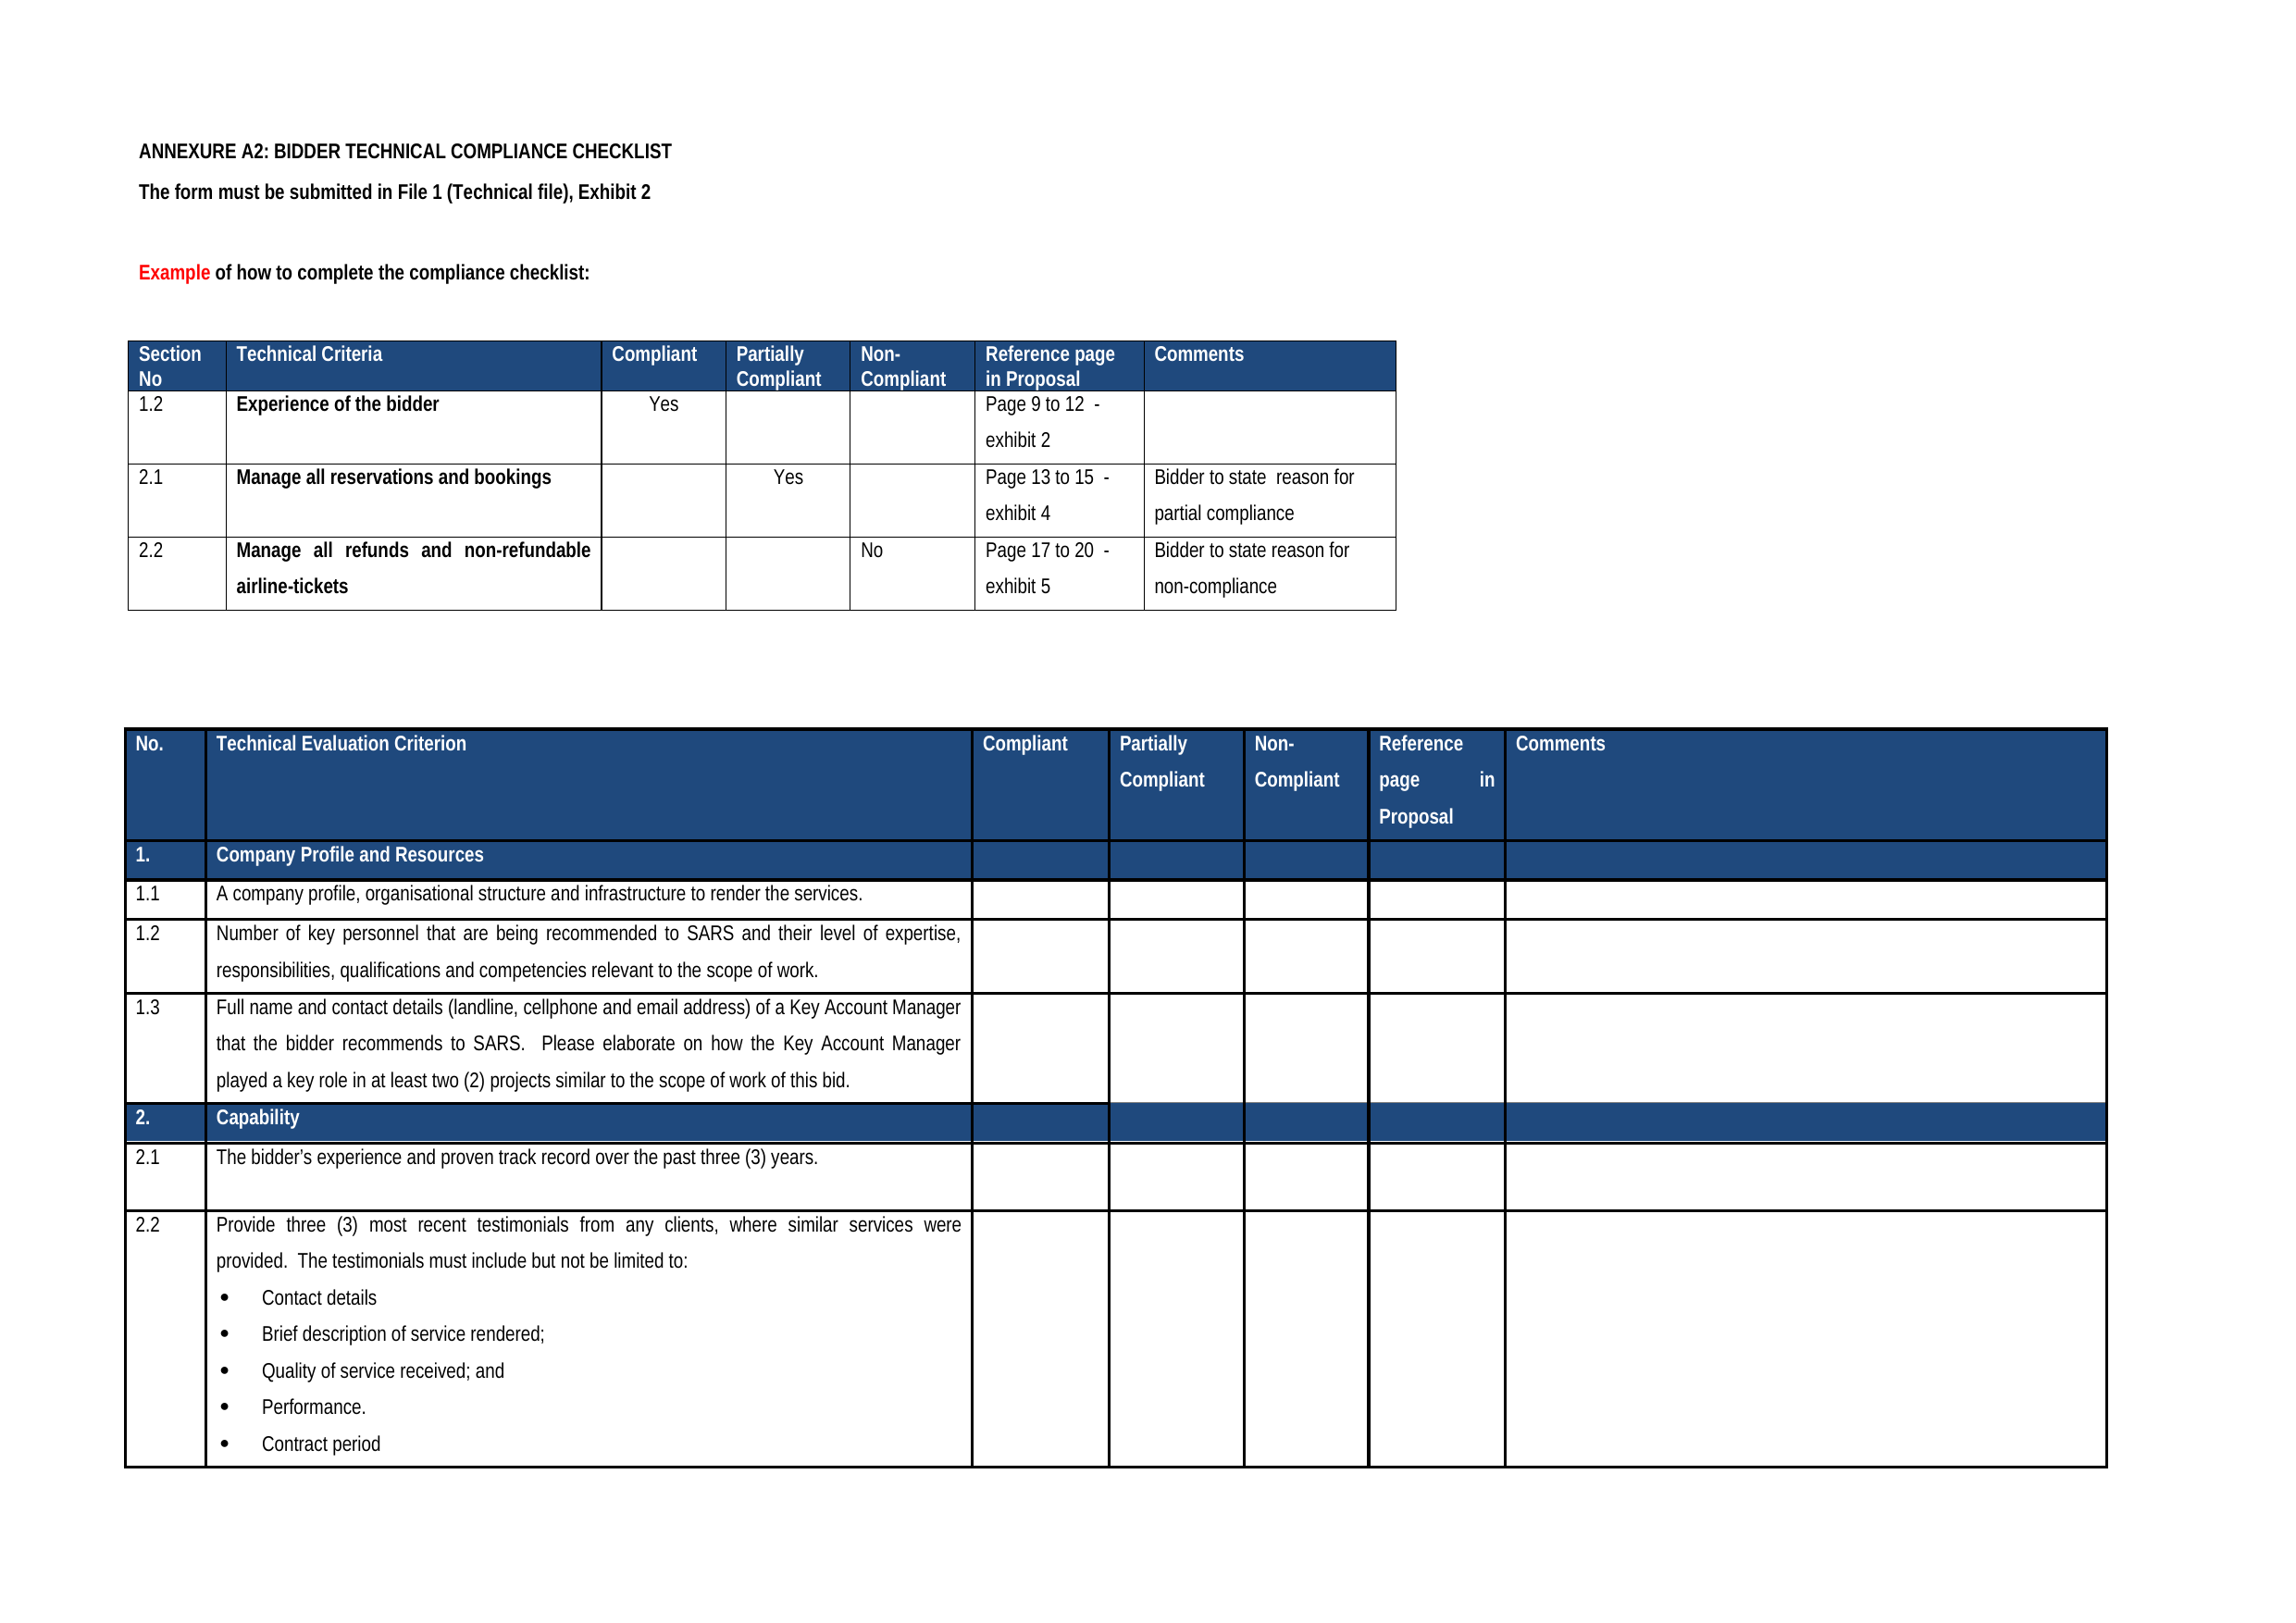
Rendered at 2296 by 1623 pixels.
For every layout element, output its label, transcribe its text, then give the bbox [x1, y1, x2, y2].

list The form must be submitted in File 1 (Technical file), Exhibit 2 [139, 180, 2156, 204]
table_cell A company profile, organisational structure and infrastructure to render the services. [207, 882, 971, 918]
table_cell [1507, 1145, 2105, 1209]
table_header Compliant [602, 341, 726, 390]
table_header Technical Evaluation Criterion [207, 731, 971, 839]
table_cell Yes [726, 465, 850, 537]
table_cell [1111, 1212, 1243, 1466]
table_cell [1111, 882, 1243, 918]
table_header Compliant [974, 731, 1108, 839]
table_cell [1111, 1145, 1243, 1209]
table_cell [974, 1105, 1108, 1141]
table_cell Number of key personnel that are being recommended to SARS and their level of expertise, responsibilities, qualifications and competencies relevant to the scope of work. [207, 921, 971, 992]
table_cell [602, 465, 726, 537]
table_header Partially Compliant [726, 341, 850, 390]
table_cell [1371, 1103, 1504, 1141]
table_cell [1371, 882, 1504, 918]
table_cell [1507, 1212, 2105, 1466]
table_cell [1246, 921, 1367, 992]
table_cell The bidder’s experience and proven track record over the past three (3) years. [207, 1145, 971, 1209]
table_cell [1246, 995, 1367, 1102]
table_cell [1371, 1145, 1504, 1209]
table_header Section No [129, 341, 226, 390]
table_cell [1246, 842, 1367, 878]
table_cell Company Profile and Resources [207, 842, 971, 878]
table_cell [1111, 1103, 1243, 1141]
table_cell [1246, 882, 1367, 918]
table_cell Bidder to state reason for non-compliance [1145, 538, 1396, 609]
table_cell [1371, 921, 1504, 992]
table_cell 1.2 [127, 921, 205, 992]
table_cell Page 17 to 20 - exhibit 5 [975, 538, 1144, 609]
table_cell [1507, 1103, 2105, 1141]
table_header Comments [1145, 341, 1396, 390]
table_cell 1.2 [129, 391, 226, 464]
table_cell [974, 882, 1108, 918]
table_cell [974, 842, 1108, 878]
table_cell Yes [602, 391, 726, 464]
table_cell [1246, 1212, 1367, 1466]
table_cell No [850, 538, 974, 609]
table_cell 2.1 [127, 1145, 205, 1209]
table_cell [974, 1145, 1108, 1209]
table_cell [1111, 842, 1243, 878]
table_cell 1.1 [127, 882, 205, 918]
table_cell Bidder to state reason for partial compliance [1145, 465, 1396, 537]
table_header Reference page in Proposal [1371, 731, 1504, 839]
table_cell [602, 538, 726, 609]
table_cell [1507, 842, 2105, 878]
table_cell 1.3 [127, 995, 205, 1102]
table_cell Manage all reservations and bookings [227, 465, 601, 537]
table_cell [1371, 842, 1504, 878]
table_cell [1246, 1103, 1367, 1141]
table_header Comments [1507, 731, 2105, 839]
table_cell [850, 391, 974, 464]
table_cell [1145, 391, 1396, 464]
table_cell Full name and contact details (landline, cellphone and email address) of a Key Account Manager that the bidder recommends to SARS. Please elaborate on how the Key Account Manager played a key role in at least two (2) projects similar to the scope of work of this bid. [207, 995, 971, 1102]
table_cell [974, 921, 1108, 992]
table_cell Experience of the bidder [227, 391, 601, 464]
table_cell [1507, 995, 2105, 1102]
table_cell [1246, 1145, 1367, 1209]
table_header No. [127, 731, 205, 839]
table_cell 2.1 [129, 465, 226, 537]
table_cell [974, 1212, 1108, 1466]
table_cell [1507, 921, 2105, 992]
table_header Partially Compliant [1111, 731, 1243, 839]
table_header Non-Compliant [1246, 731, 1367, 839]
table_cell 2.2 [127, 1212, 205, 1466]
table_cell [1111, 921, 1243, 992]
table_cell [1507, 882, 2105, 918]
table_cell Capability [207, 1105, 971, 1141]
table_cell [974, 995, 1108, 1102]
table_cell [726, 391, 850, 464]
table_cell [1111, 995, 1243, 1102]
table_cell [1371, 995, 1504, 1102]
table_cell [207, 1212, 971, 1466]
list aNNEXURE A2: Bidder TECHNICAL Compliance Checklist [139, 139, 2156, 163]
table_cell 2. [127, 1105, 205, 1141]
table_header Technical Criteria [227, 341, 601, 390]
table_header Reference page in Proposal [975, 341, 1144, 390]
table_cell Page 9 to 12 - exhibit 2 [975, 391, 1144, 464]
table_cell 1. [127, 842, 205, 878]
list Example of how to complete the compliance checklist: [139, 260, 2156, 284]
table_cell [726, 538, 850, 609]
table_header Non-Compliant [850, 341, 974, 390]
table_cell [1371, 1212, 1504, 1466]
table_cell 2.2 [129, 538, 226, 609]
table_cell Page 13 to 15 - exhibit 4 [975, 465, 1144, 537]
table_cell Manage all refunds and non-refundable airline-tickets [227, 538, 601, 609]
table_cell [850, 465, 974, 537]
